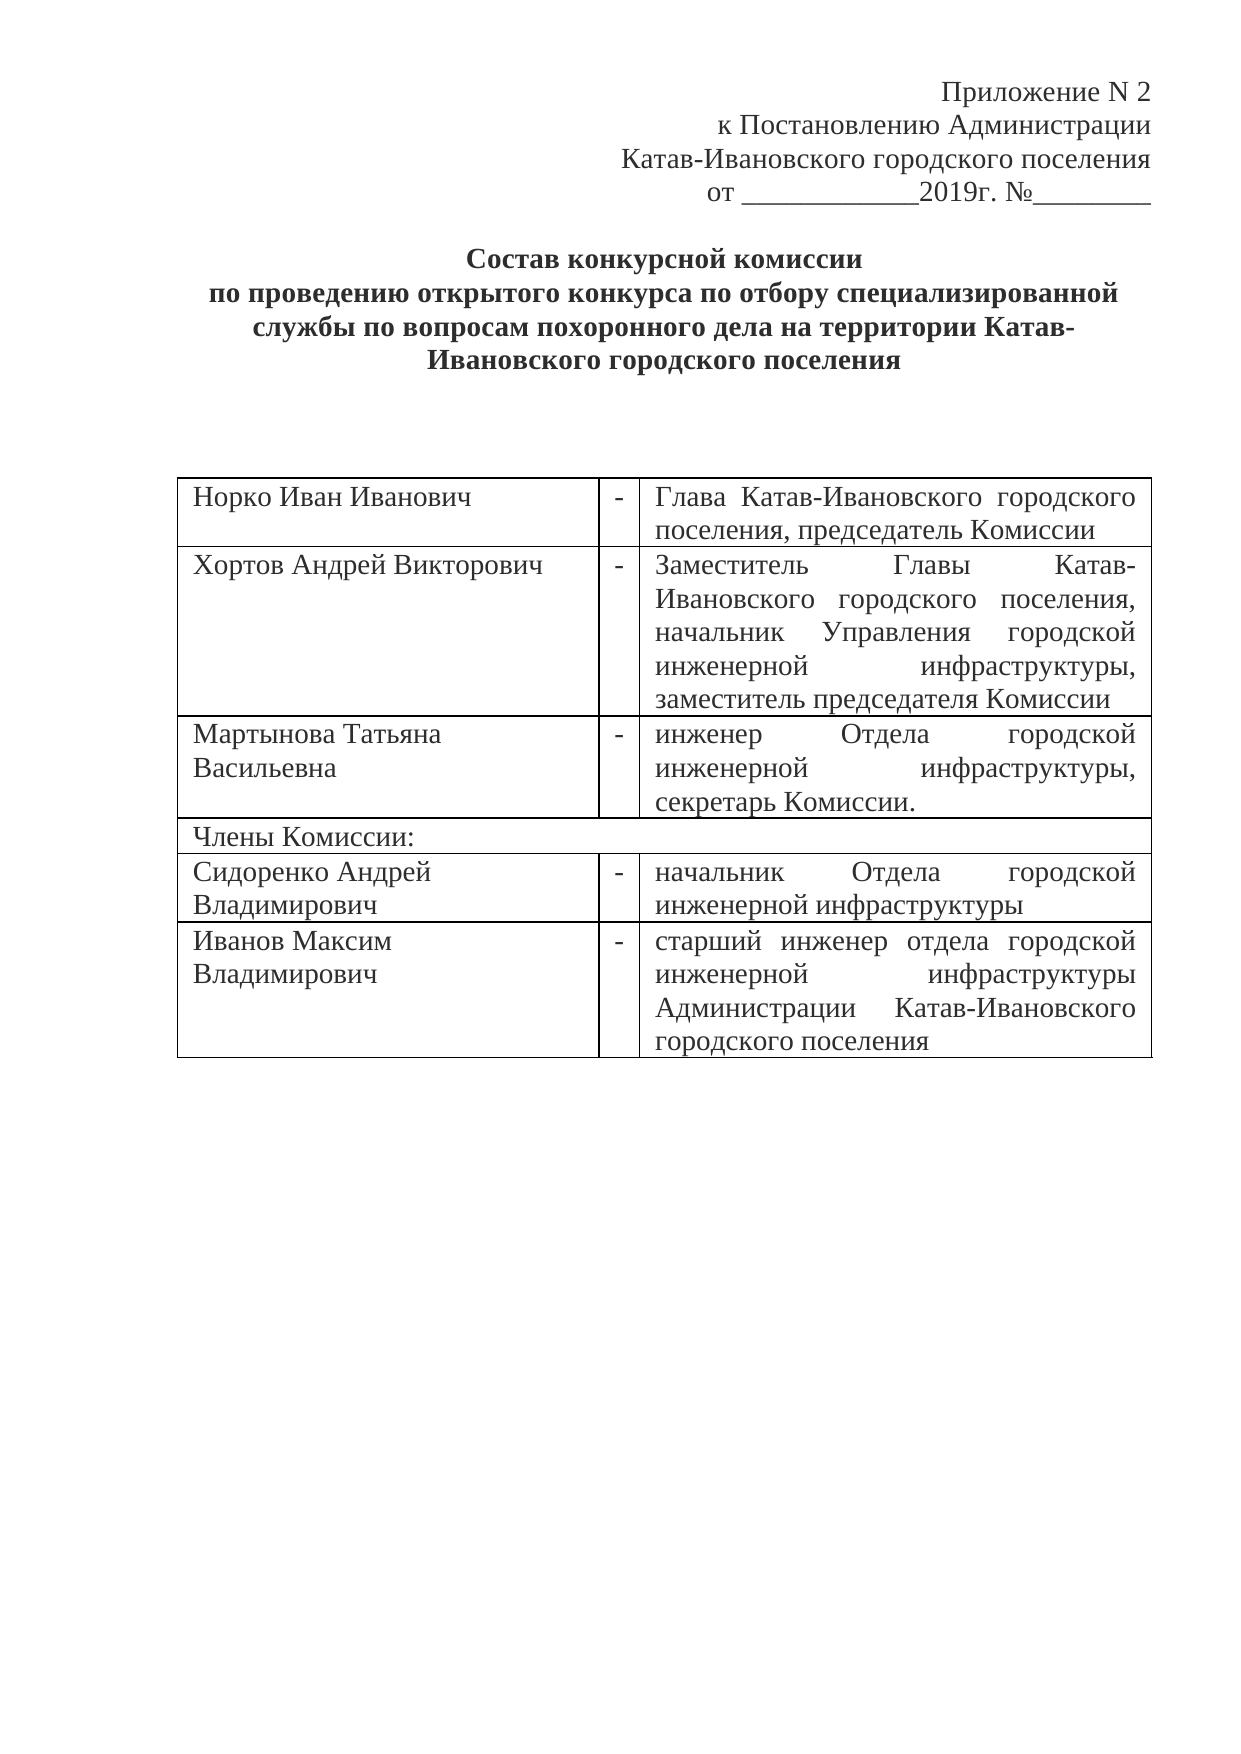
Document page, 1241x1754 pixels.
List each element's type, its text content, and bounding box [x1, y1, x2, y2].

table_cell - [600, 923, 639, 1057]
table_cell Норко Иван Иванович [178, 479, 598, 546]
table_cell Иванов Максим Владимирович [178, 923, 598, 1057]
table_cell Хортов Андрей Викторович [178, 547, 598, 715]
table_cell Мартынова Татьяна Васильевна [178, 717, 598, 817]
table_cell Сидоренко Андрей Владимирович [178, 854, 598, 921]
table_cell - [600, 547, 639, 715]
table_cell начальник Отдела городской инженерной инфраструктуры [640, 854, 1151, 921]
table_cell старший инженер отдела городской инженерной инфраструктуры Администрации Катав-Ивановского городского поселения [640, 923, 1151, 1057]
text по проведению открытого конкурса по отбору специализированной службы по вопросам похоронного дела на территории Катав-Ивановского городского поселения [177, 275, 1152, 476]
text Катав-Ивановского городского поселения [177, 141, 1152, 174]
table_cell - [600, 479, 639, 546]
text Приложение N 2 к Постановлению Администрации [177, 74, 1152, 141]
text Состав конкурсной комиссии [177, 242, 1152, 275]
text от ____________2019г. №________ [177, 174, 1152, 208]
table_cell - [600, 717, 639, 817]
table_cell Члены Комиссии: [178, 819, 1151, 852]
table_cell Заместитель Главы Катав-Ивановского городского поселения, начальник Управления городской инженерной инфраструктуры, заместитель председателя Комиссии [640, 547, 1151, 715]
table_cell инженер Отдела городской инженерной инфраструктуры, секретарь Комиссии. [640, 717, 1151, 817]
table_cell - [600, 854, 639, 921]
table_cell Глава Катав-Ивановского городского поселения, председатель Комиссии [640, 479, 1151, 546]
